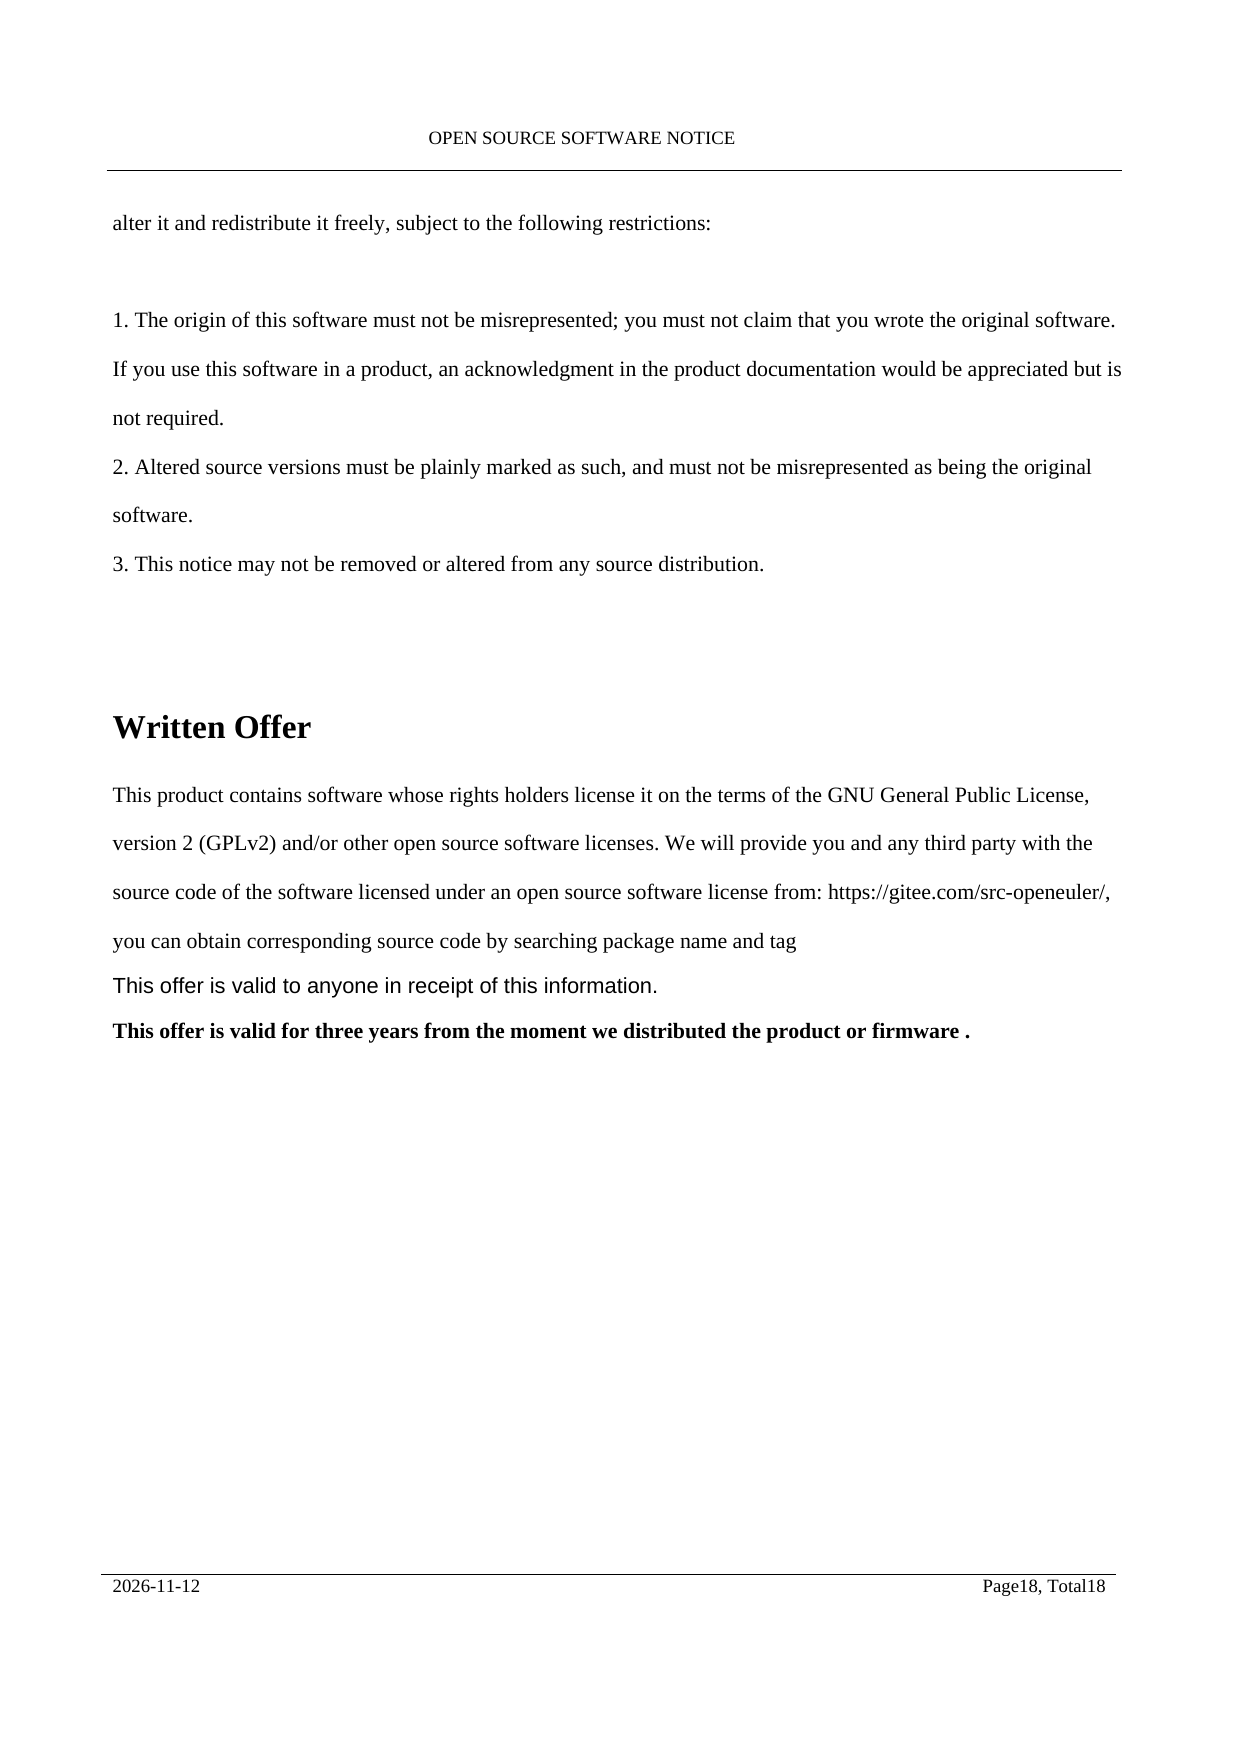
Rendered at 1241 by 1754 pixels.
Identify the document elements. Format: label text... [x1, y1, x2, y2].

text Written Offer [112, 694, 1128, 759]
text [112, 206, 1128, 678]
text This offer is valid for three years from the moment we distributed the product or firmware . [112, 1014, 1128, 1047]
text This product contains software whose rights holders license it on the terms of the GNU General Public License, version 2 (GPLv2) and/or other open source software licenses. We will provide you and any third party with the source code of the software licensed under an open source software license from: https://gitee.com/src-openeuler/, you can obtain corresponding source code by searching package name and tag [112, 778, 1128, 957]
text This offer is valid to anyone in receipt of this information. [112, 969, 1128, 1002]
